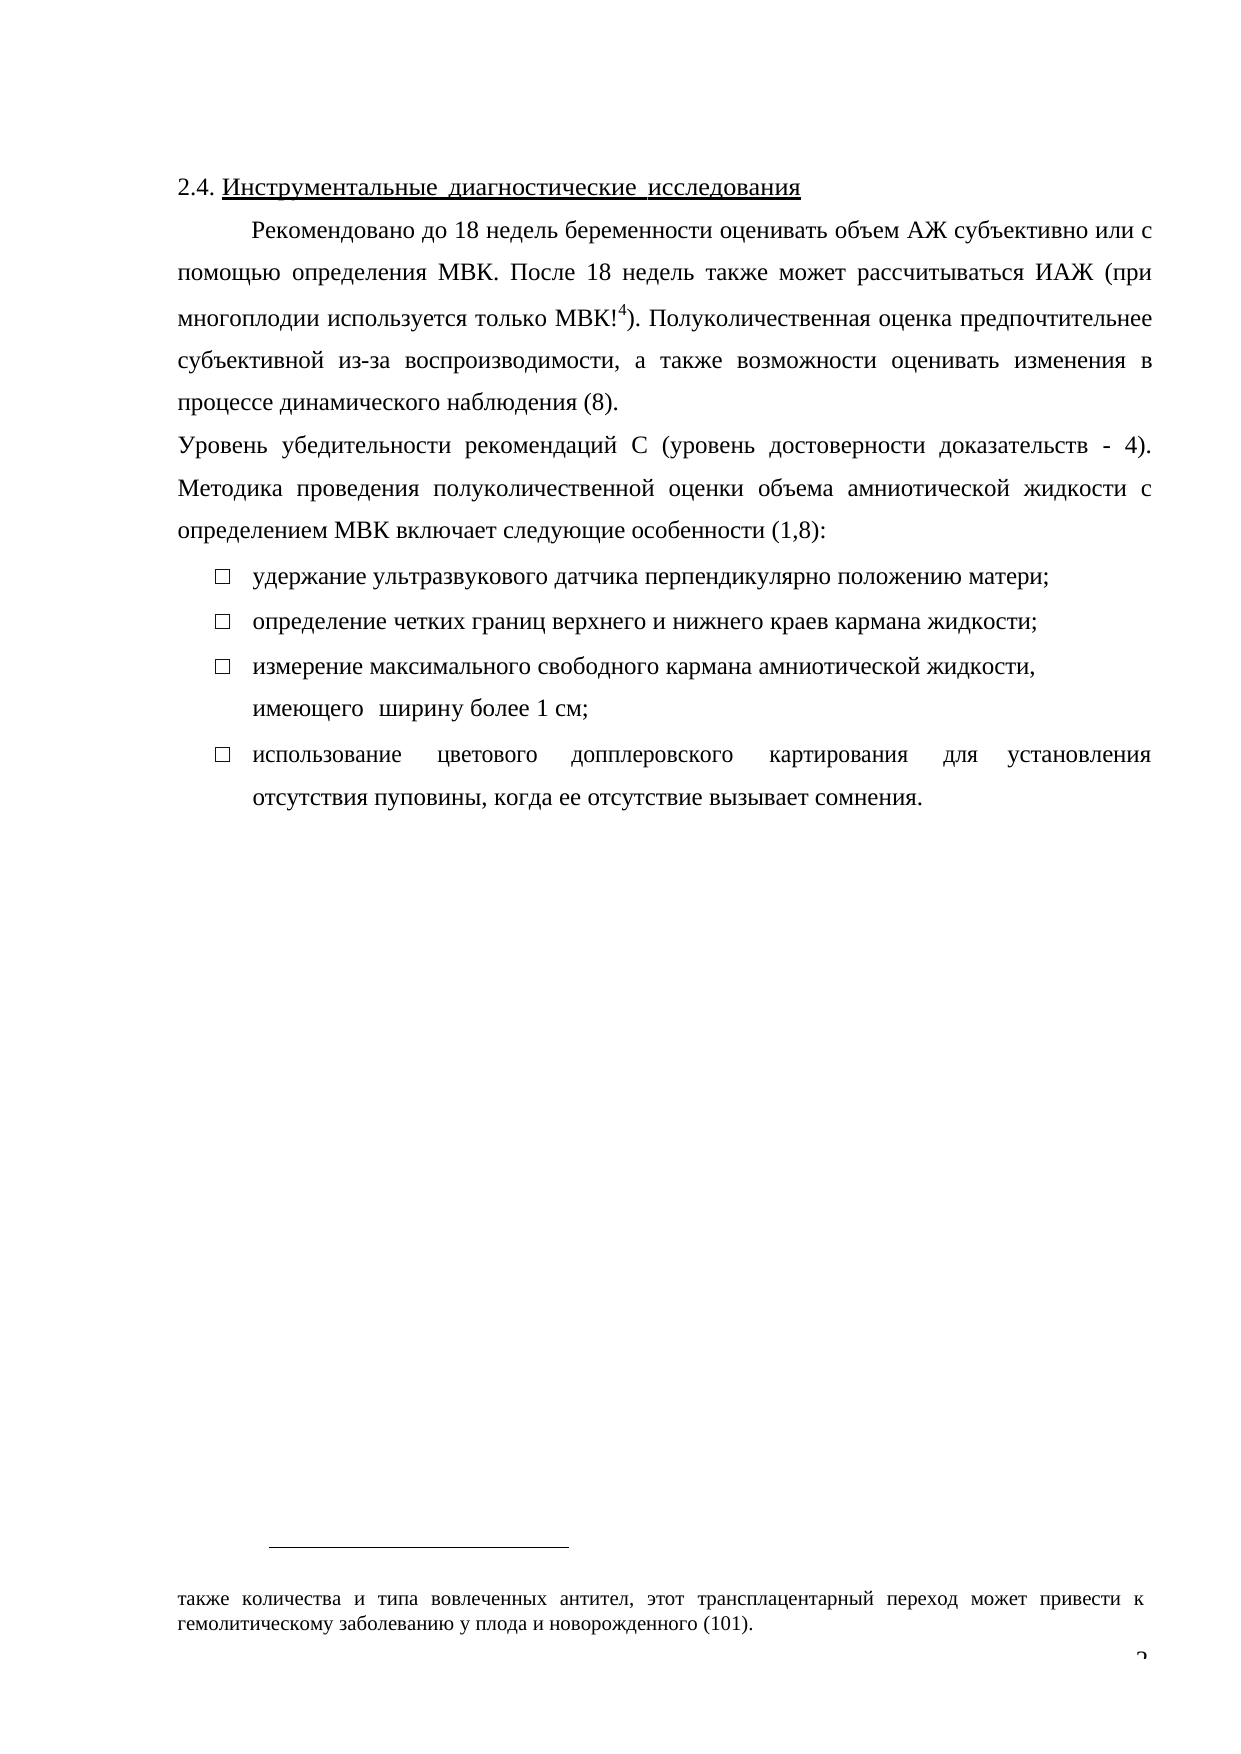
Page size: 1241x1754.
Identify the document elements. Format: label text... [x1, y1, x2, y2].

list использование цветового допплеровского картирования для установления отсутствия пуповины, когда ее отсутствие вызывает сомнения. [215, 739, 1152, 810]
text также количества и типа вовлеченных антител, этот трансплацентарный переход может привести к гемолитическому заболеванию у плода и новорожденного (101). [177, 1586, 1152, 1635]
text Уровень убедительности рекомендаций С (уровень достоверности доказательств - 4). Методика проведения полуколичественной оценки объема амниотической жидкости с определением МВК включает следующие особенности (1,8): [177, 431, 1152, 544]
list определение четких границ верхнего и нижнего краев кармана жидкости; [215, 606, 1163, 634]
list измерение максимального свободного кармана амниотической жидкости, имеющего ширину более 1 см; [215, 651, 1152, 722]
list удержание ультразвукового датчика перпендикулярно положению матери; [215, 561, 1163, 590]
list Инструментальные диагностические исследования [177, 172, 1163, 201]
text Рекомендовано до 18 недель беременности оценивать объем АЖ субъективно или с помощью определения МВК. После 18 недель также может рассчитываться ИАЖ (при многоплодии используется только МВК!4). Полуколичественная оценка предпочтительнее субъективной из-за воспроизводимости, а также возможности оценивать изменения в процессе динамического наблюдения (8). [177, 215, 1152, 416]
